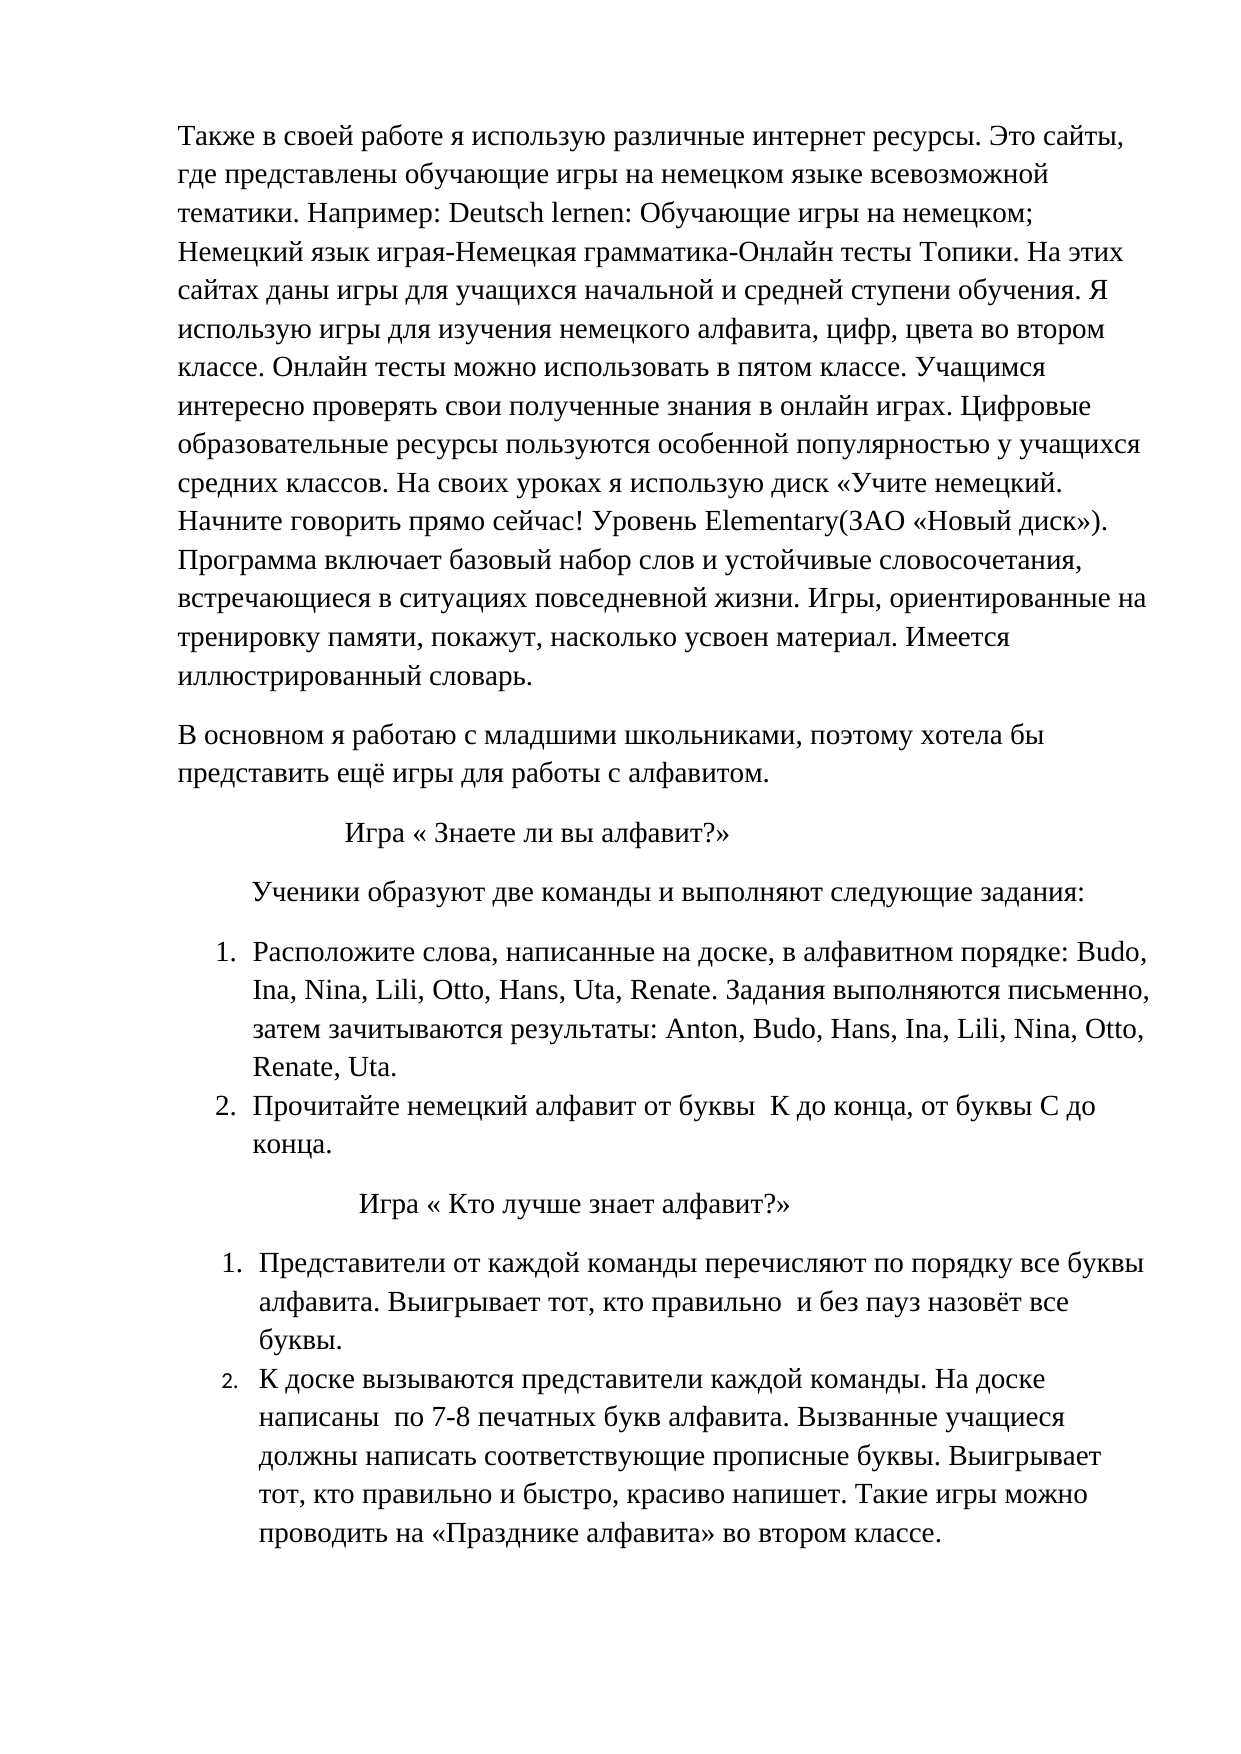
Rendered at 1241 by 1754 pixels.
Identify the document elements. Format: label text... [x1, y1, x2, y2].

text Игра « Знаете ли вы алфавит?» [177, 815, 1152, 848]
list Представители от каждой команды перечисляют по порядку все буквы алфавита. Выигрывает тот, кто правильно и без пауз назовёт все буквы. [221, 1245, 1152, 1356]
list К доске вызываются представители каждой команды. На доске написаны по 7-8 печатных букв алфавита. Вызванные учащиеся должны написать соответствующие прописные буквы. Выигрывает тот, кто правильно и быстро, красиво напишет. Такие игры можно проводить на «Празднике алфавита» во втором классе. [221, 1361, 1152, 1548]
text В основном я работаю с младшими школьниками, поэтому хотела бы представить ещё игры для работы с алфавитом. [177, 717, 1152, 789]
text Также в своей работе я использую различные интернет ресурсы. Это сайты, где представлены обучающие игры на немецком языке всевозможной тематики. Например: Deutsch lernen: Обучающие игры на немецком; Немецкий язык играя-Немецкая грамматика-Онлайн тесты Топики. На этих сайтах даны игры для учащихся начальной и средней ступени обучения. Я использую игры для изучения немецкого алфавита, цифр, цвета во втором классе. Онлайн тесты можно использовать в пятом классе. Учащимся интересно проверять свои полученные знания в онлайн играх. Цифровые образовательные ресурсы пользуются особенной популярностью у учащихся средних классов. На своих уроках я использую диск «Учите немецкий. Начните говорить прямо сейчас! Уровень Elementary(ЗАО «Новый диск»). Программа включает базовый набор слов и устойчивые словосочетания, встречающиеся в ситуациях повседневной жизни. Игры, ориентированные на тренировку памяти, покажут, насколько усвоен материал. Имеется иллюстрированный словарь. [177, 118, 1152, 691]
text Игра « Кто лучше знает алфавит?» [177, 1186, 1152, 1219]
list Расположите слова, написанные на доске, в алфавитном порядке: Budo, Ina, Nina, Lili, Otto, Hans, Uta, Renate. Задания выполняются письменно, затем зачитываются результаты: Anton, Budo, Hans, Ina, Lili, Nina, Otto, Renate, Uta. [215, 934, 1152, 1083]
text Ученики образуют две команды и выполняют следующие задания: [177, 874, 1152, 908]
list Прочитайте немецкий алфавит от буквы К до конца, от буквы С до конца. [215, 1088, 1152, 1160]
